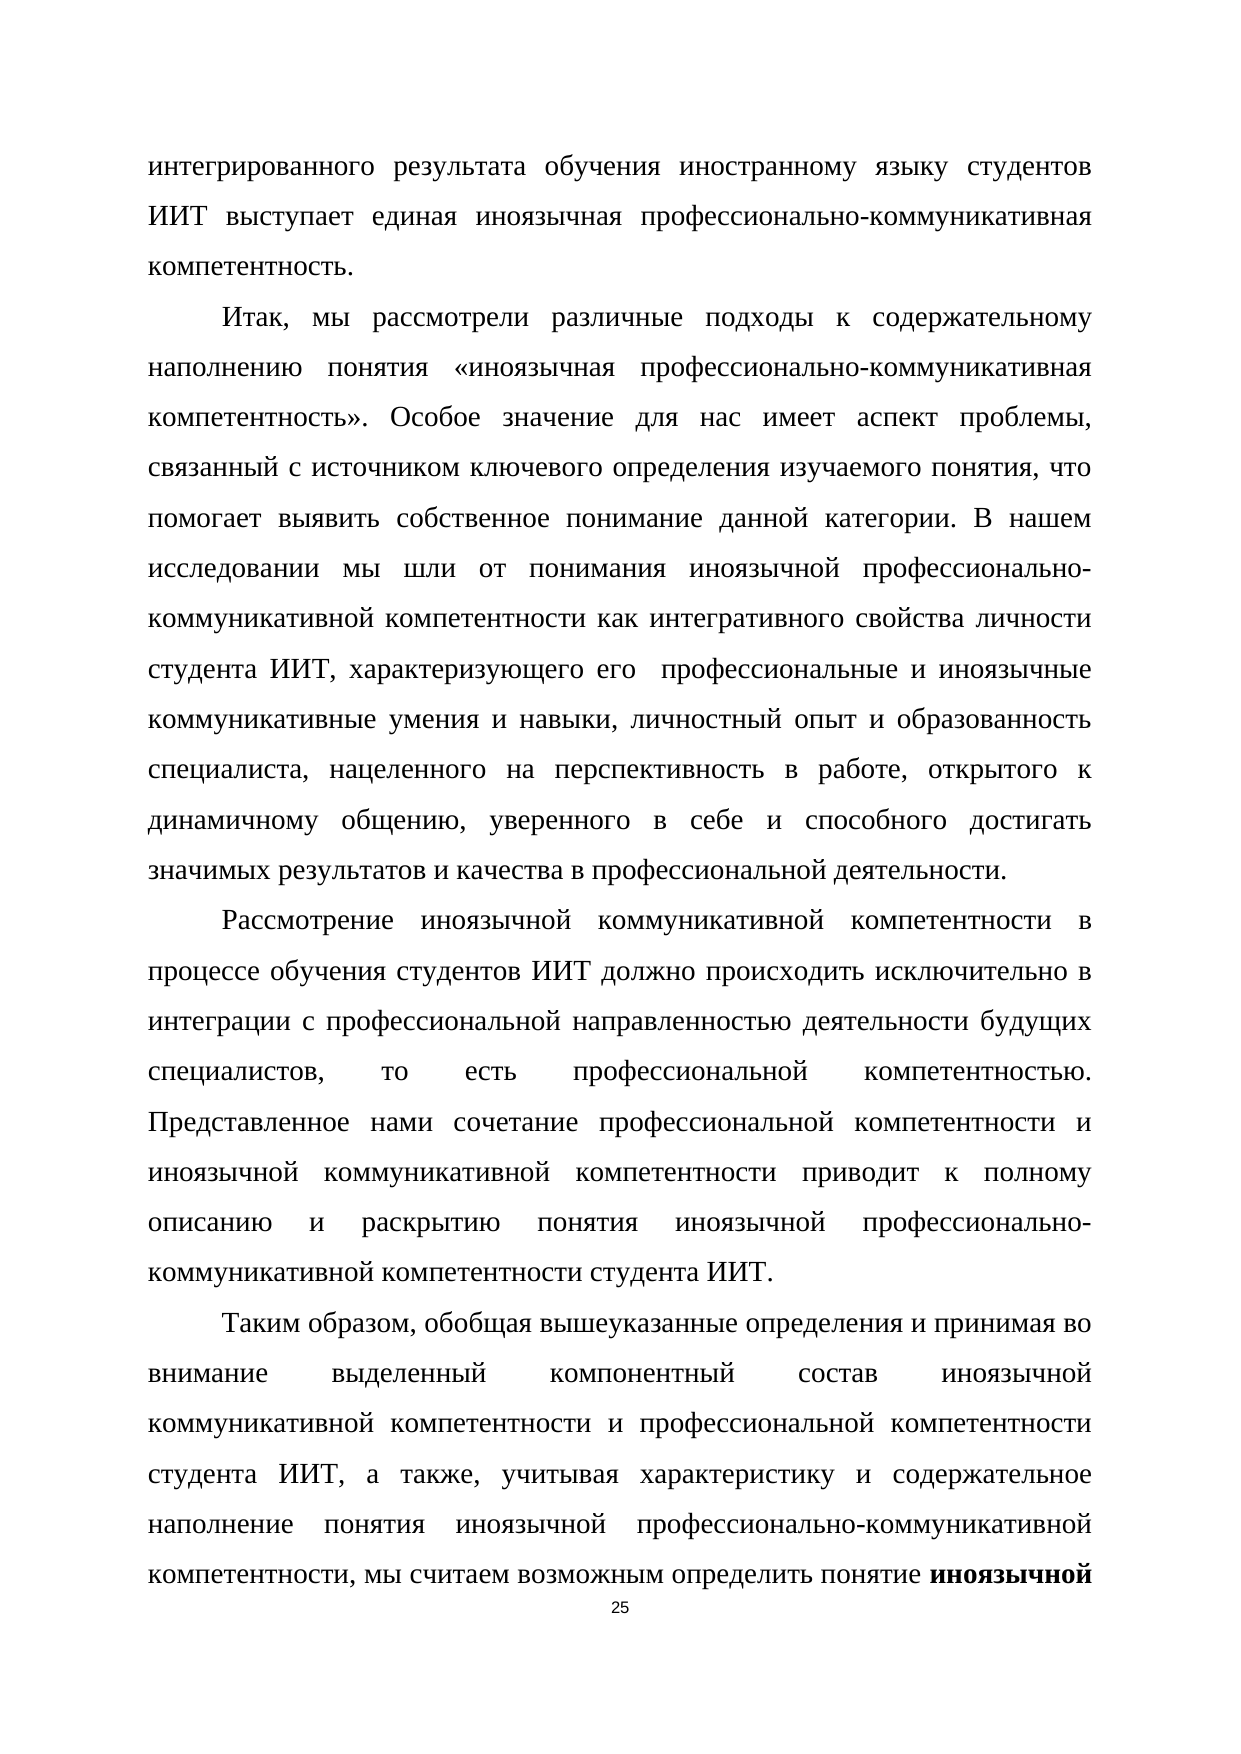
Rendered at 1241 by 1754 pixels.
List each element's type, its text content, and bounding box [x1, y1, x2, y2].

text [148, 148, 1092, 282]
text Итак, мы рассмотрели различные подходы к содержательному наполнению понятия «иноязычная профессионально-коммуникативная компетентность». Особое значение для нас имеет аспект проблемы, связанный с источником ключевого определения изучаемого понятия, что помогает выявить собственное понимание данной категории. В нашем исследовании мы шли от понимания иноязычной профессионально-коммуникативной компетентности как интегративного свойства личности студента ИИТ, характеризующего его профессиональные и иноязычные коммуникативные умения и навыки, личностный опыт и образованность специалиста, нацеленного на перспективность в работе, открытого к динамичному общению, уверенного в себе и способного достигать значимых результатов и качества в профессиональной деятельности. [148, 299, 1092, 886]
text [148, 1305, 1092, 1590]
text Рассмотрение иноязычной коммуникативной компетентности в процессе обучения студентов ИИТ должно происходить исключительно в интеграции с профессиональной направленностью деятельности будущих специалистов, то есть профессиональной компетентностью. Представленное нами сочетание профессиональной компетентности и иноязычной коммуникативной компетентности приводит к полному описанию и раскрытию понятия иноязычной профессионально-коммуникативной компетентности студента ИИТ. [148, 902, 1092, 1288]
